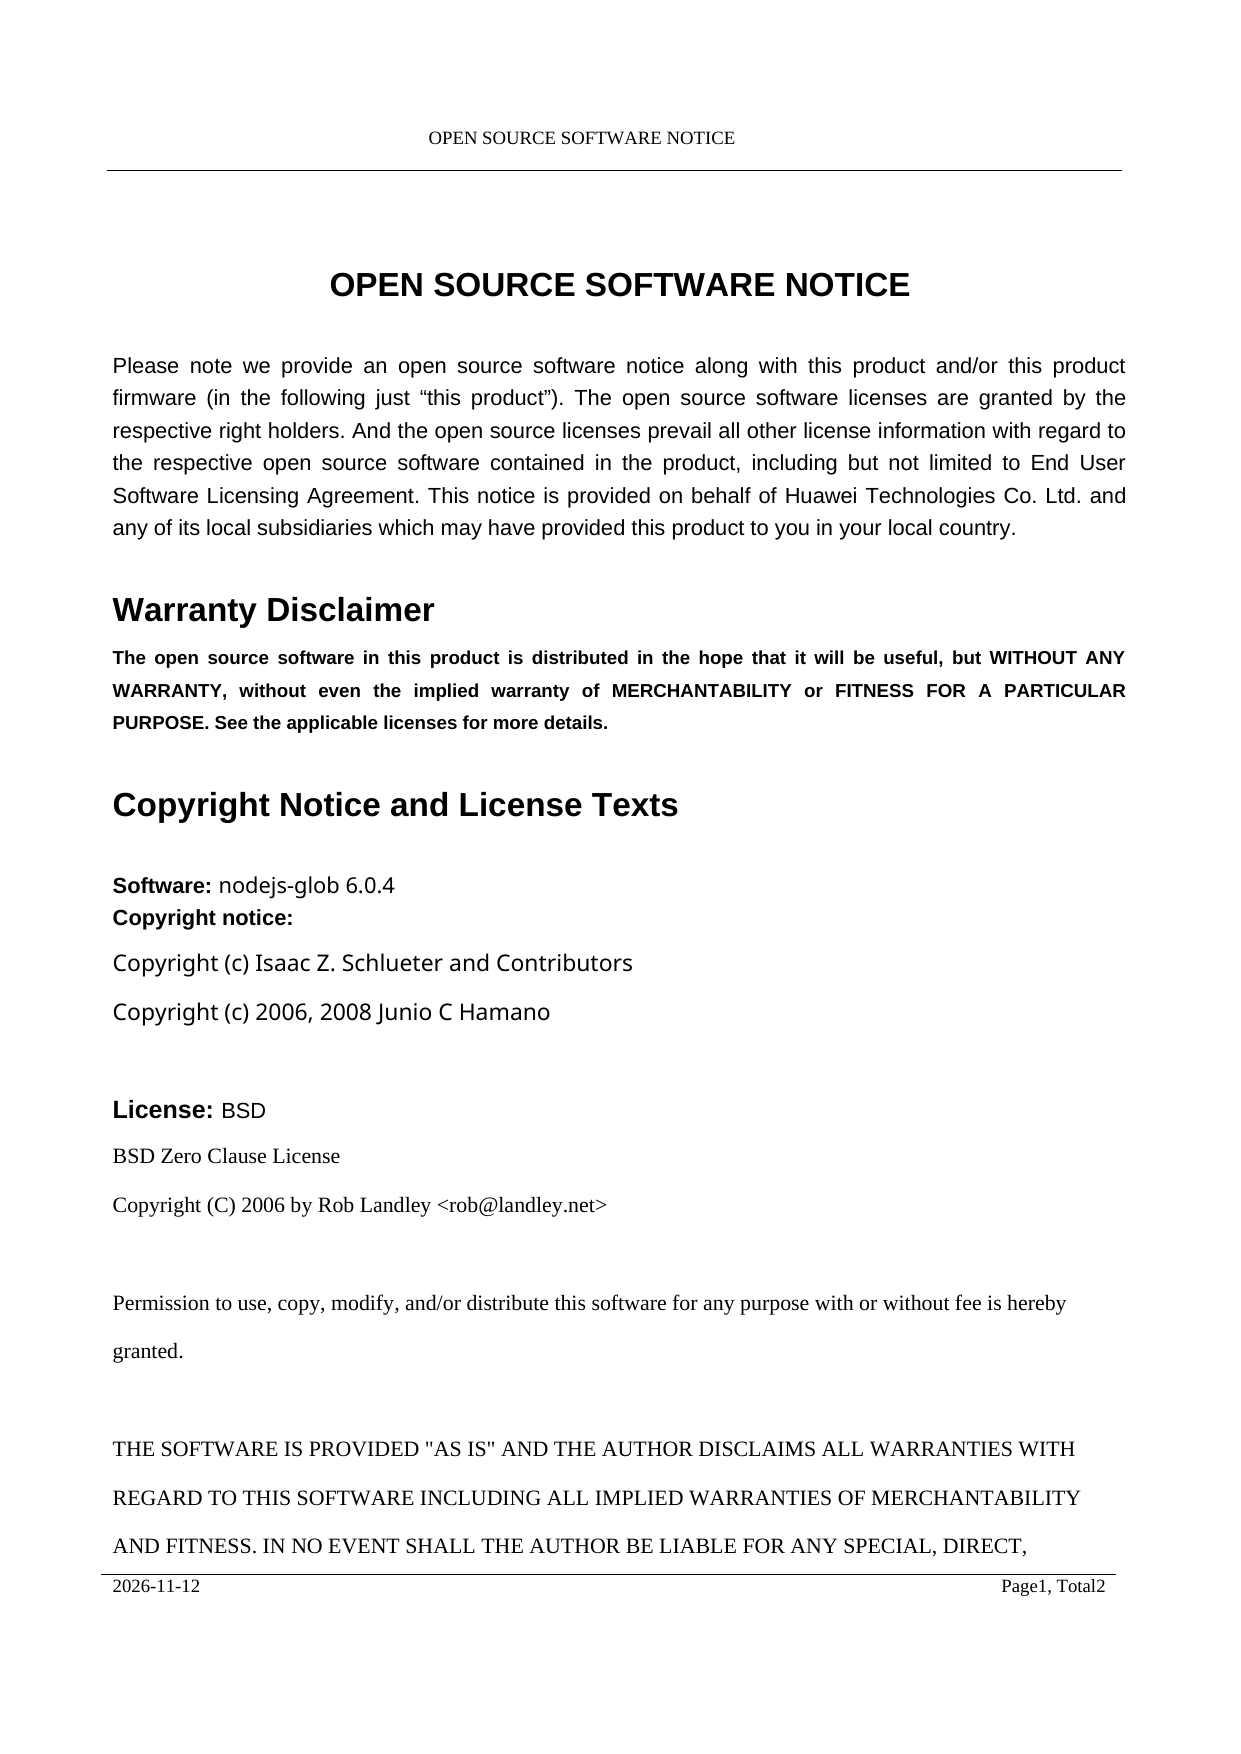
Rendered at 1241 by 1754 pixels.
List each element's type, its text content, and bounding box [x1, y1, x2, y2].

text Software: nodejs-glob 6.0.4 [112, 869, 1128, 901]
text Copyright (c) Isaac Z. Schlueter and Contributors Copyright (c) 2006, 2008 Junio C Hamano [112, 947, 1128, 1077]
text OPEN SOURCE SOFTWARE NOTICE [112, 251, 1128, 316]
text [112, 1140, 1128, 1562]
text Warranty Disclaimer [112, 576, 1128, 641]
text License: BSD [112, 1093, 1128, 1125]
text Please note we provide an open source software notice along with this product and/or this product firmware (in the following just “this product”). The open source software licenses are granted by the respective right holders. And the open source licenses prevail all other license information with regard to the respective open source software contained in the product, including but not limited to End User Software Licensing Agreement. This notice is provided on behalf of Huawei Technologies Co. Ltd. and any of its local subsidiaries which may have provided this product to you in your local country. [112, 349, 1128, 544]
text The open source software in this product is distributed in the hope that it will be useful, but WITHOUT ANY WARRANTY, without even the implied warranty of MERCHANTABILITY or FITNESS FOR A PARTICULAR PURPOSE. See the applicable licenses for more details. [112, 641, 1128, 739]
text Copyright Notice and License Texts [112, 771, 1128, 836]
text Copyright notice: [112, 901, 1128, 934]
